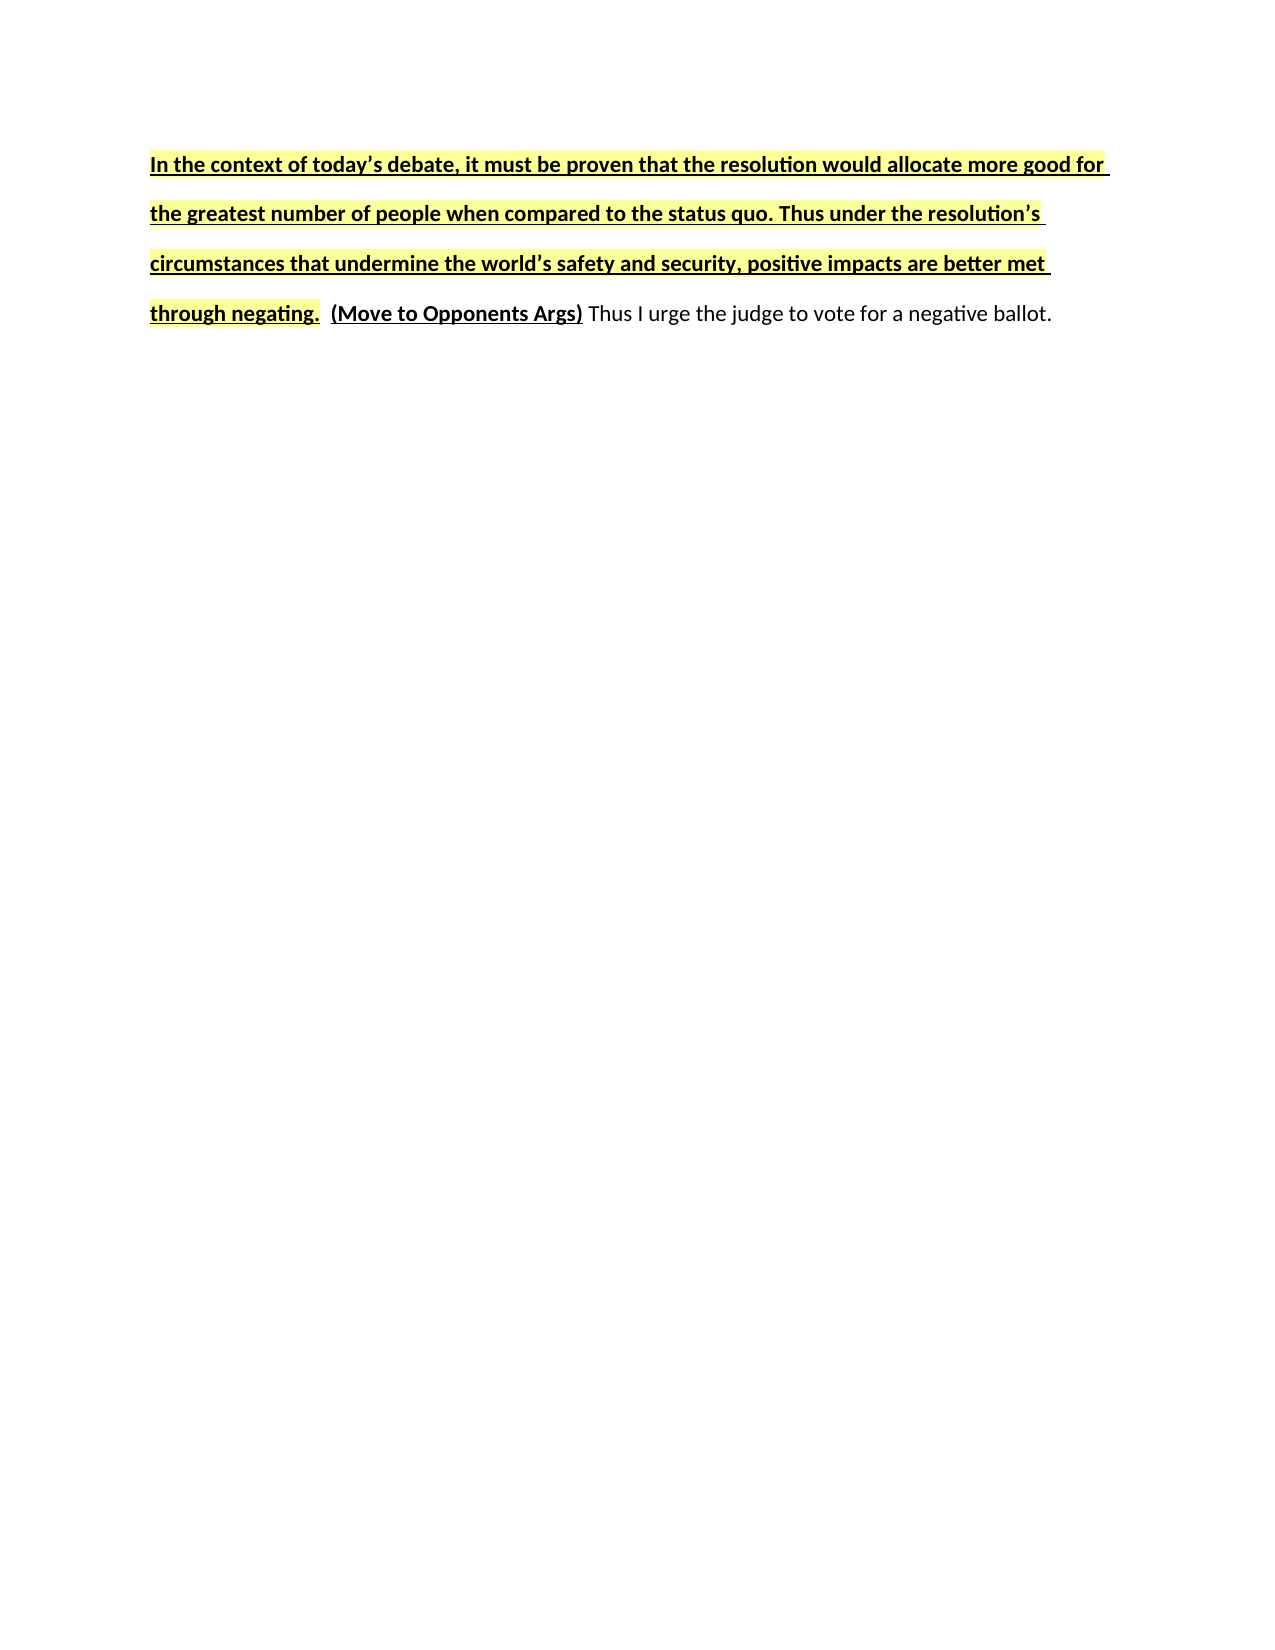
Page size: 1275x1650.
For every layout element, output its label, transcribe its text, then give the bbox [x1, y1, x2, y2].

text In the context of today’s debate, it must be proven that the resolution would allocate more good for the greatest number of people when compared to the status quo. Thus under the resolution’s circumstances that undermine the world’s safety and security, positive impacts are better met through negating. (Move to Opponents Args) Thus I urge the judge to vote for a negative ballot. [150, 150, 1125, 327]
